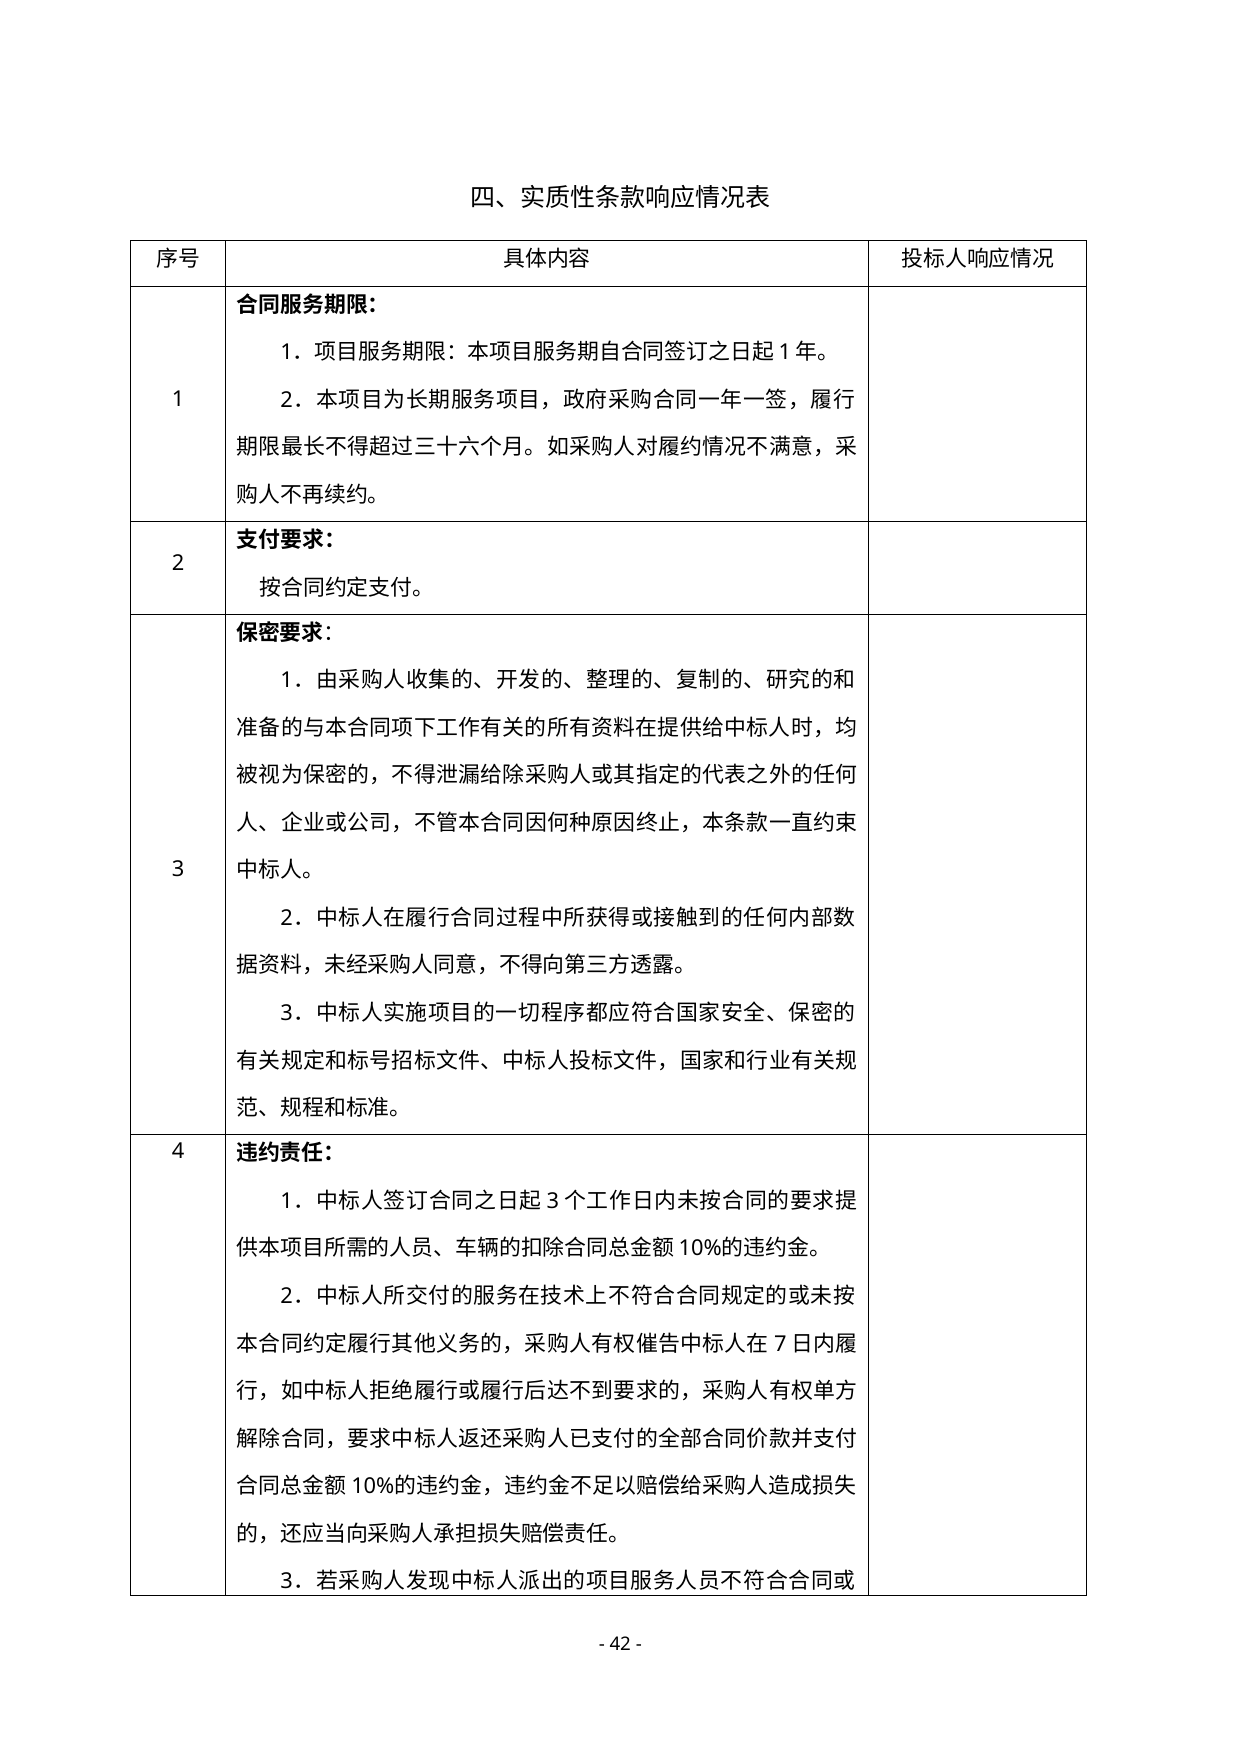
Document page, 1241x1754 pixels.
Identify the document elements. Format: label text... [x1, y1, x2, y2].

table_cell 3 [131, 615, 225, 1134]
table_header 投标人响应情况 [869, 241, 1086, 286]
table_cell 支付要求： 按合同约定支付。 [226, 522, 868, 614]
subtitle 四、实质性条款响应情况表 [142, 177, 1098, 213]
table_cell 2 [131, 522, 225, 614]
table_cell 保密要求： 1．由采购人收集的、开发的、整理的、复制的、研究的和准备的与本合同项下工作有关的所有资料在提供给中标人时，均被视为保密的，不得泄漏给除采购人或其指定的代表之外的任何人、企业或公司，不管本合同因何种原因终止，本条款一直约束中标人。 2．中标人在履行合同过程中所获得或接触到的任何内部数据资料，未经采购人同意，不得向第三方透露。 3．中标人实施项目的一切程序都应符合国家安全、保密的有关规定和标号招标文件、中标人投标文件，国家和行业有关规范、规程和标准。 [226, 615, 868, 1134]
table_cell 合同服务期限： 1．项目服务期限：本项目服务期自合同签订之日起1年。 2．本项目为长期服务项目，政府采购合同一年一签，履行期限最长不得超过三十六个月。如采购人对履约情况不满意，采购人不再续约。 [226, 287, 868, 521]
table_cell [869, 1135, 1086, 1595]
table_header 序号 [131, 241, 225, 286]
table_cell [226, 1135, 868, 1595]
table_cell [869, 522, 1086, 614]
table_cell [869, 615, 1086, 1134]
table_header 具体内容 [226, 241, 868, 286]
table_cell 4 [131, 1135, 225, 1595]
table_cell 1 [131, 287, 225, 521]
table_cell [869, 287, 1086, 521]
